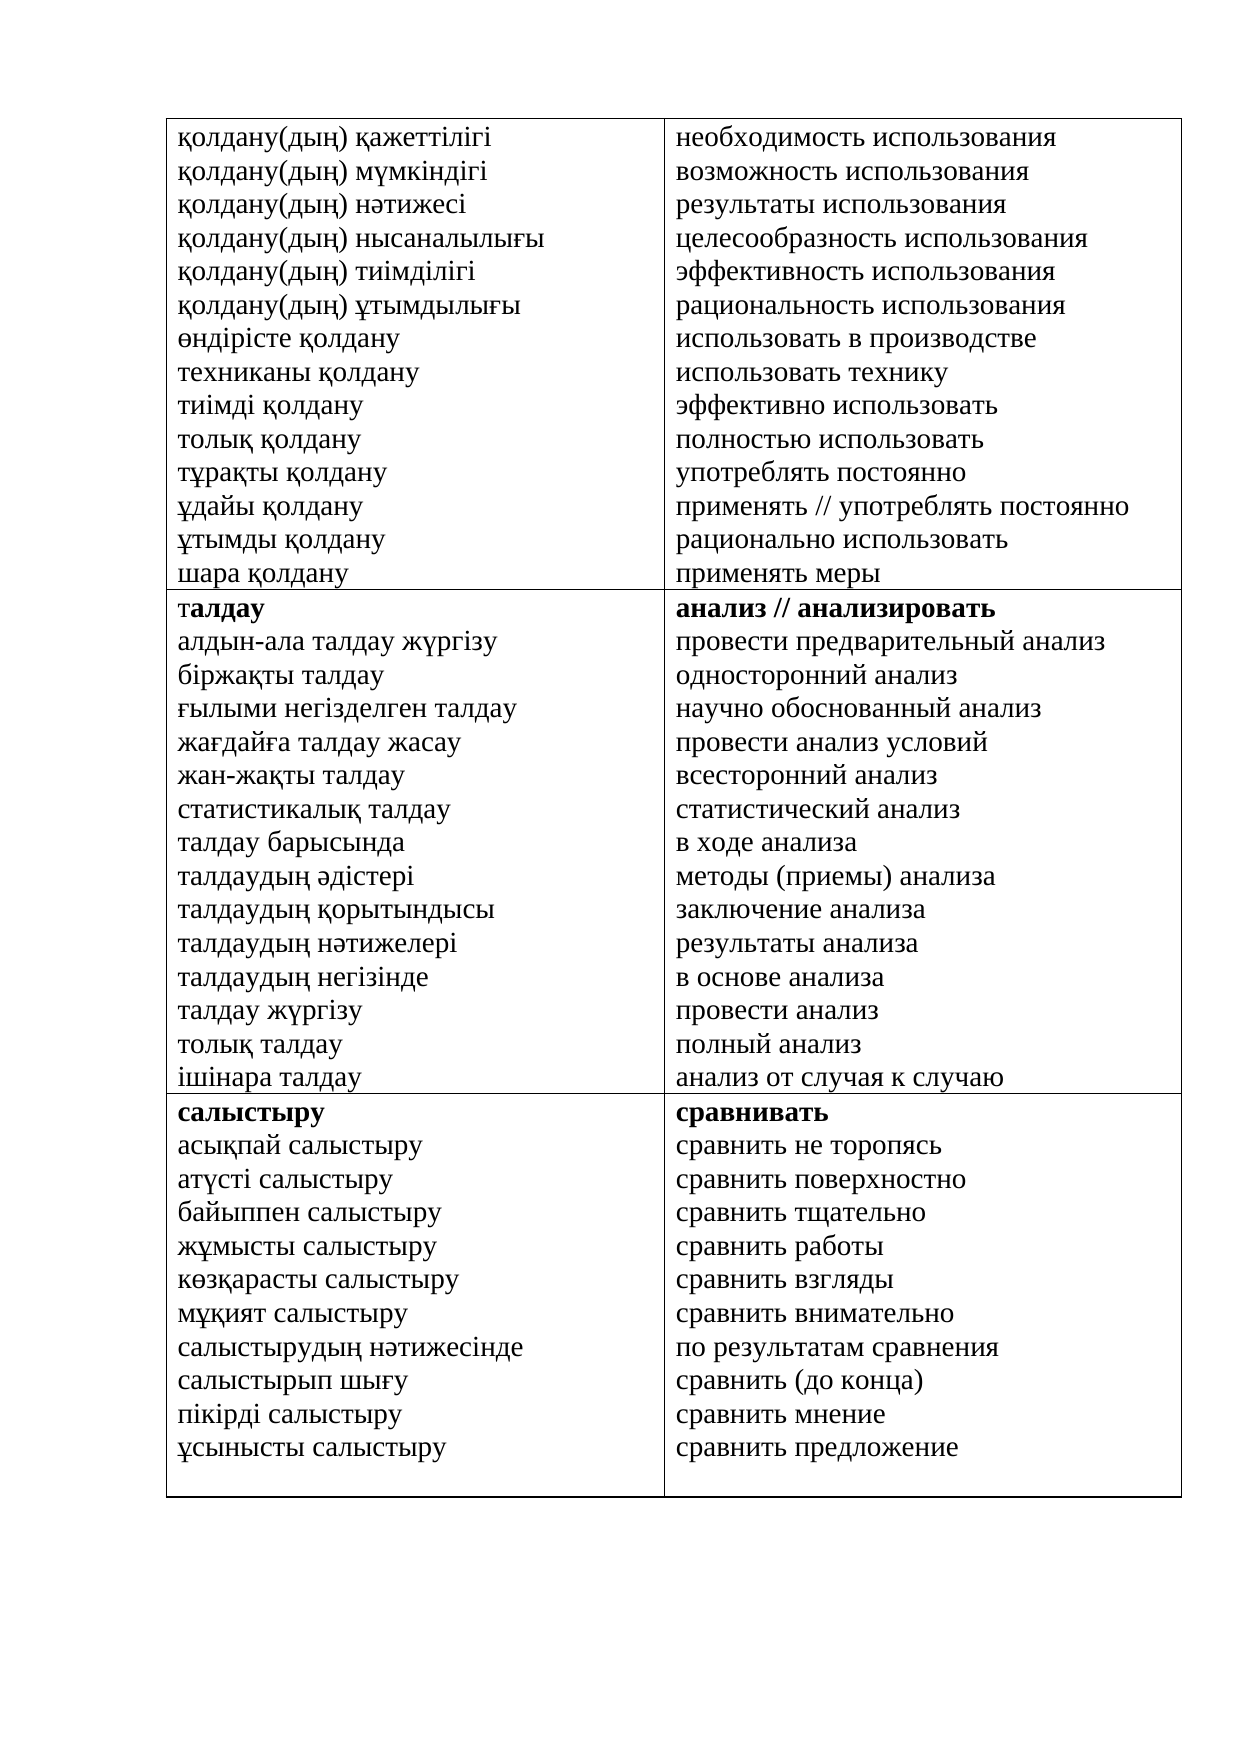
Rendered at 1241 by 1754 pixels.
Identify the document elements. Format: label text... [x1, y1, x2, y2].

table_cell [665, 119, 1181, 589]
table_cell салыстыру асықпай салыстыру атүсті салыстыру байыппен салыстыру жұмысты салыстыру көзқарасты салыстыру мұқият салыстыру салыстырудың нәтижесінде салыстырып шығу пікірді салыстыру ұсынысты салыстыру [167, 1094, 664, 1496]
table_cell сравнивать сравнить не торопясь сравнить поверхностно сравнить тщательно сравнить работы сравнить взгляды сравнить внимательно по результатам сравнения сравнить (до конца) сравнить мнение сравнить предложение [665, 1094, 1181, 1496]
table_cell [167, 119, 664, 589]
table_cell талдау алдын-ала талдау жүргізу біржақты талдау ғылыми негізделген талдау жағдайға талдау жасау жан-жақты талдау статистикалық талдау талдау барысында талдаудың әдістері талдаудың қорытындысы талдаудың нәтижелері талдаудың негізінде талдау жүргізу толық талдау ішінара талдау [167, 590, 664, 1093]
table_cell анализ // анализировать провести предварительный анализ односторонний анализ научно обоснованный анализ провести анализ условий всесторонний анализ статистический анализ в ходе анализа методы (приемы) анализа заключение анализа результаты анализа в основе анализа провести анализ полный анализ анализ от случая к случаю [665, 590, 1181, 1093]
